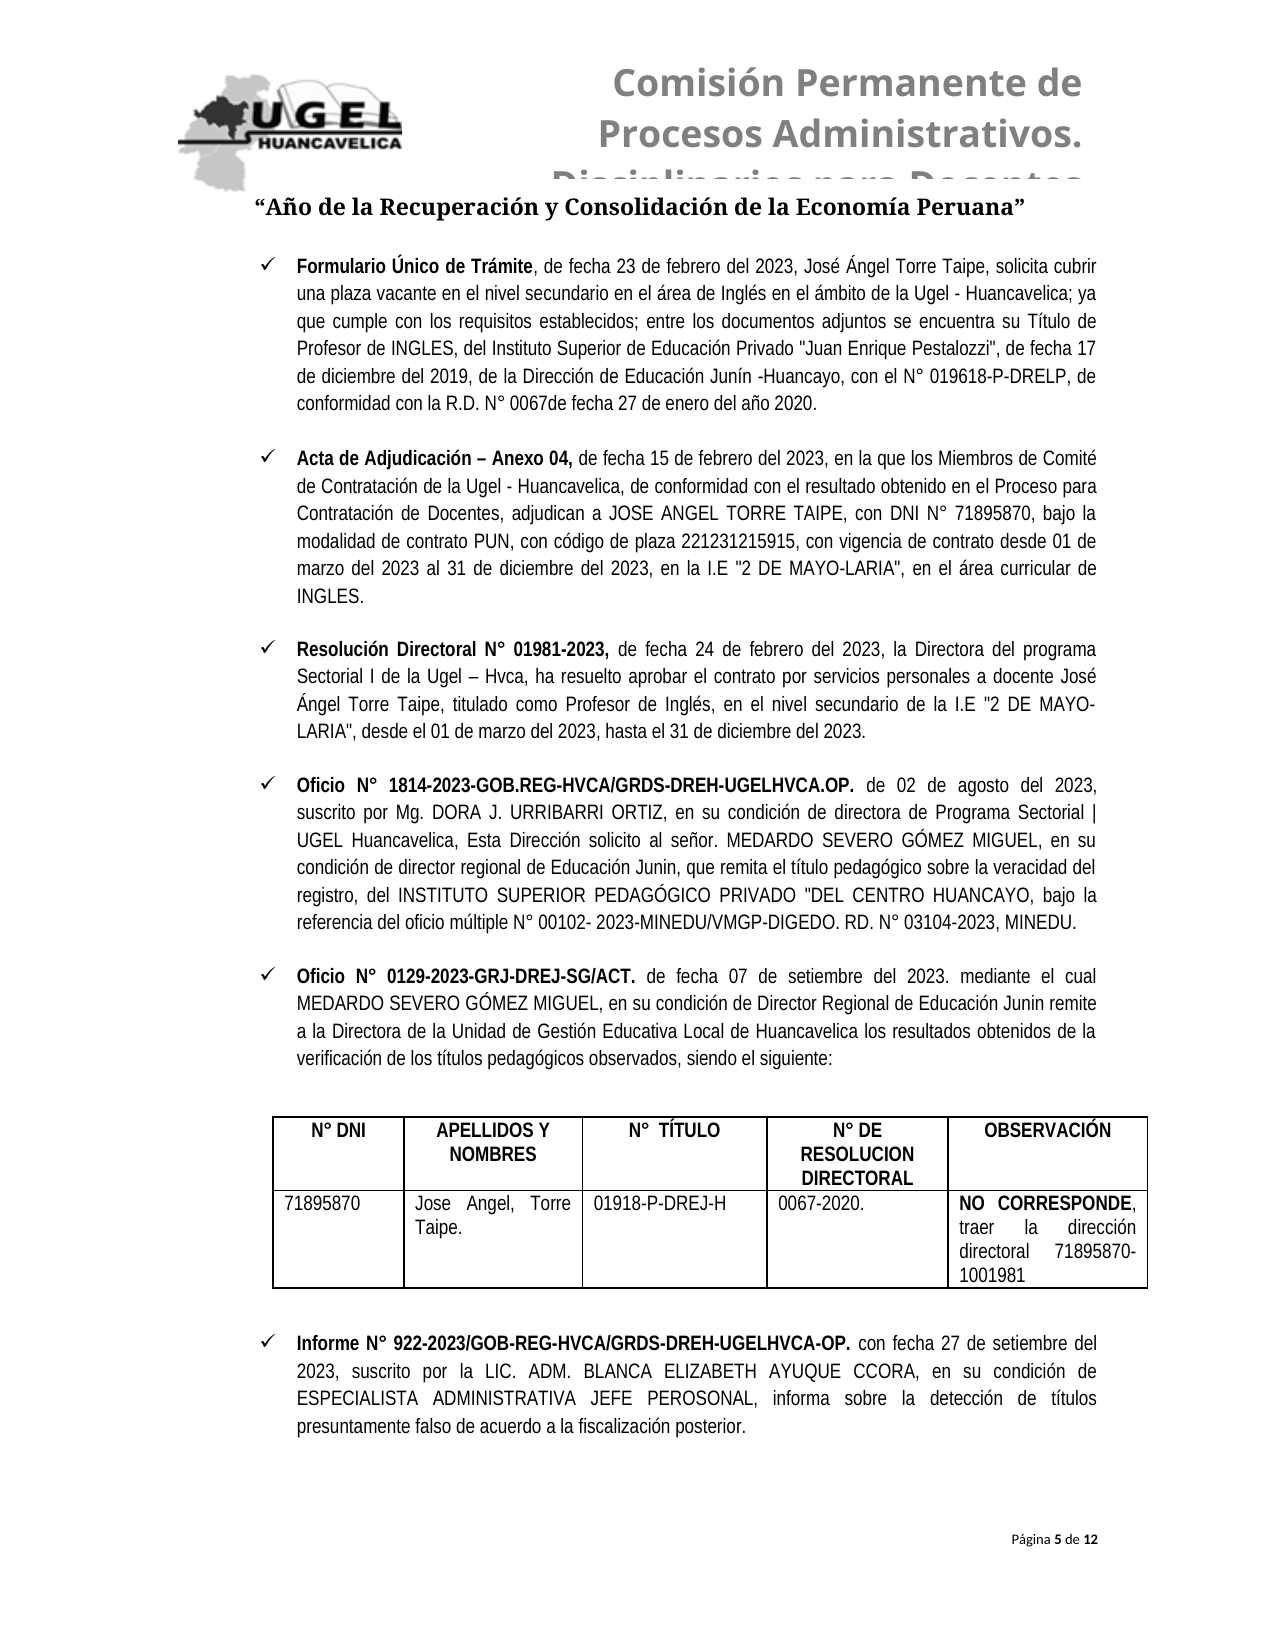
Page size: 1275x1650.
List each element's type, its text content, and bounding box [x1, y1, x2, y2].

table_header OBSERVACIÓN [949, 1118, 1147, 1189]
list Acta de Adjudicación – Anexo 04, de fecha 15 de febrero del 2023, en la que los Miembros de Comité de Contratación de la Ugel - Huancavelica, de conformidad con el resultado obtenido en el Proceso para Contratación de Docentes, adjudican a JOSE ANGEL TORRE TAIPE, con DNI N° 71895870, bajo la modalidad de contrato PUN, con código de plaza 221231215915, con vigencia de contrato desde 01 de marzo del 2023 al 31 de diciembre del 2023, en la I.E "2 DE MAYO-LARIA", en el área curricular de INGLES. [259, 446, 1098, 608]
table_cell 01918-P-DREJ-H [583, 1191, 766, 1287]
table_cell 71895870 [274, 1191, 403, 1287]
table_header N° DE RESOLUCION DIRECTORAL [768, 1118, 947, 1189]
list Resolución Directoral N° 01981-2023, de fecha 24 de febrero del 2023, la Directora del programa Sectorial I de la Ugel – Hvca, ha resuelto aprobar el contrato por servicios personales a docente José Ángel Torre Taipe, titulado como Profesor de Inglés, en el nivel secundario de la I.E "2 DE MAYO-LARIA", desde el 01 de marzo del 2023, hasta el 31 de diciembre del 2023. [259, 637, 1098, 743]
table_header APELLIDOS Y NOMBRES [405, 1118, 582, 1189]
table_cell 0067-2020. [768, 1191, 947, 1287]
table_cell NO CORRESPONDE, traer la dirección directoral 71895870-1001981 [949, 1191, 1147, 1287]
list Oficio N° 0129-2023-GRJ-DREJ-SG/ACT. de fecha 07 de setiembre del 2023. mediante el cual MEDARDO SEVERO GÓMEZ MIGUEL, en su condición de Director Regional de Educación Junin remite a la Directora de la Unidad de Gestión Educativa Local de Huancavelica los resultados obtenidos de la verificación de los títulos pedagógicos observados, siendo el siguiente: [259, 964, 1098, 1070]
table_cell Jose Angel, Torre Taipe. [405, 1191, 582, 1287]
list Formulario Único de Trámite, de fecha 23 de febrero del 2023, José Ángel Torre Taipe, solicita cubrir una plaza vacante en el nivel secundario en el área de Inglés en el ámbito de la Ugel - Huancavelica; ya que cumple con los requisitos establecidos; entre los documentos adjuntos se encuentra su Título de Profesor de INGLES, del Instituto Superior de Educación Privado "Juan Enrique Pestalozzi", de fecha 17 de diciembre del 2019, de la Dirección de Educación Junín -Huancayo, con el N° 019618-P-DRELP, de conformidad con la R.D. N° 0067de fecha 27 de enero del año 2020. [259, 254, 1098, 415]
list Oficio N° 1814-2023-GOB.REG-HVCA/GRDS-DREH-UGELHVCA.OP. de 02 de agosto del 2023, suscrito por Mg. DORA J. URRIBARRI ORTIZ, en su condición de directora de Programa Sectorial | UGEL Huancavelica, Esta Dirección solicito al señor. MEDARDO SEVERO GÓMEZ MIGUEL, en su condición de director regional de Educación Junin, que remita el título pedagógico sobre la veracidad del registro, del INSTITUTO SUPERIOR PEDAGÓGICO PRIVADO "DEL CENTRO HUANCAYO, bajo la referencia del oficio múltiple N° 00102- 2023-MINEDU/VMGP-DIGEDO. RD. N° 03104-2023, MINEDU. [259, 773, 1098, 934]
table_header N° TÍTULO [583, 1118, 766, 1189]
list Informe N° 922-2023/GOB-REG-HVCA/GRDS-DREH-UGELHVCA-OP. con fecha 27 de setiembre del 2023, suscrito por la LIC. ADM. BLANCA ELIZABETH AYUQUE CCORA, en su condición de ESPECIALISTA ADMINISTRATIVA JEFE PEROSONAL, informa sobre la detección de títulos presuntamente falso de acuerdo a la fiscalización posterior. [259, 1331, 1098, 1437]
table_header N° DNI [274, 1118, 403, 1189]
